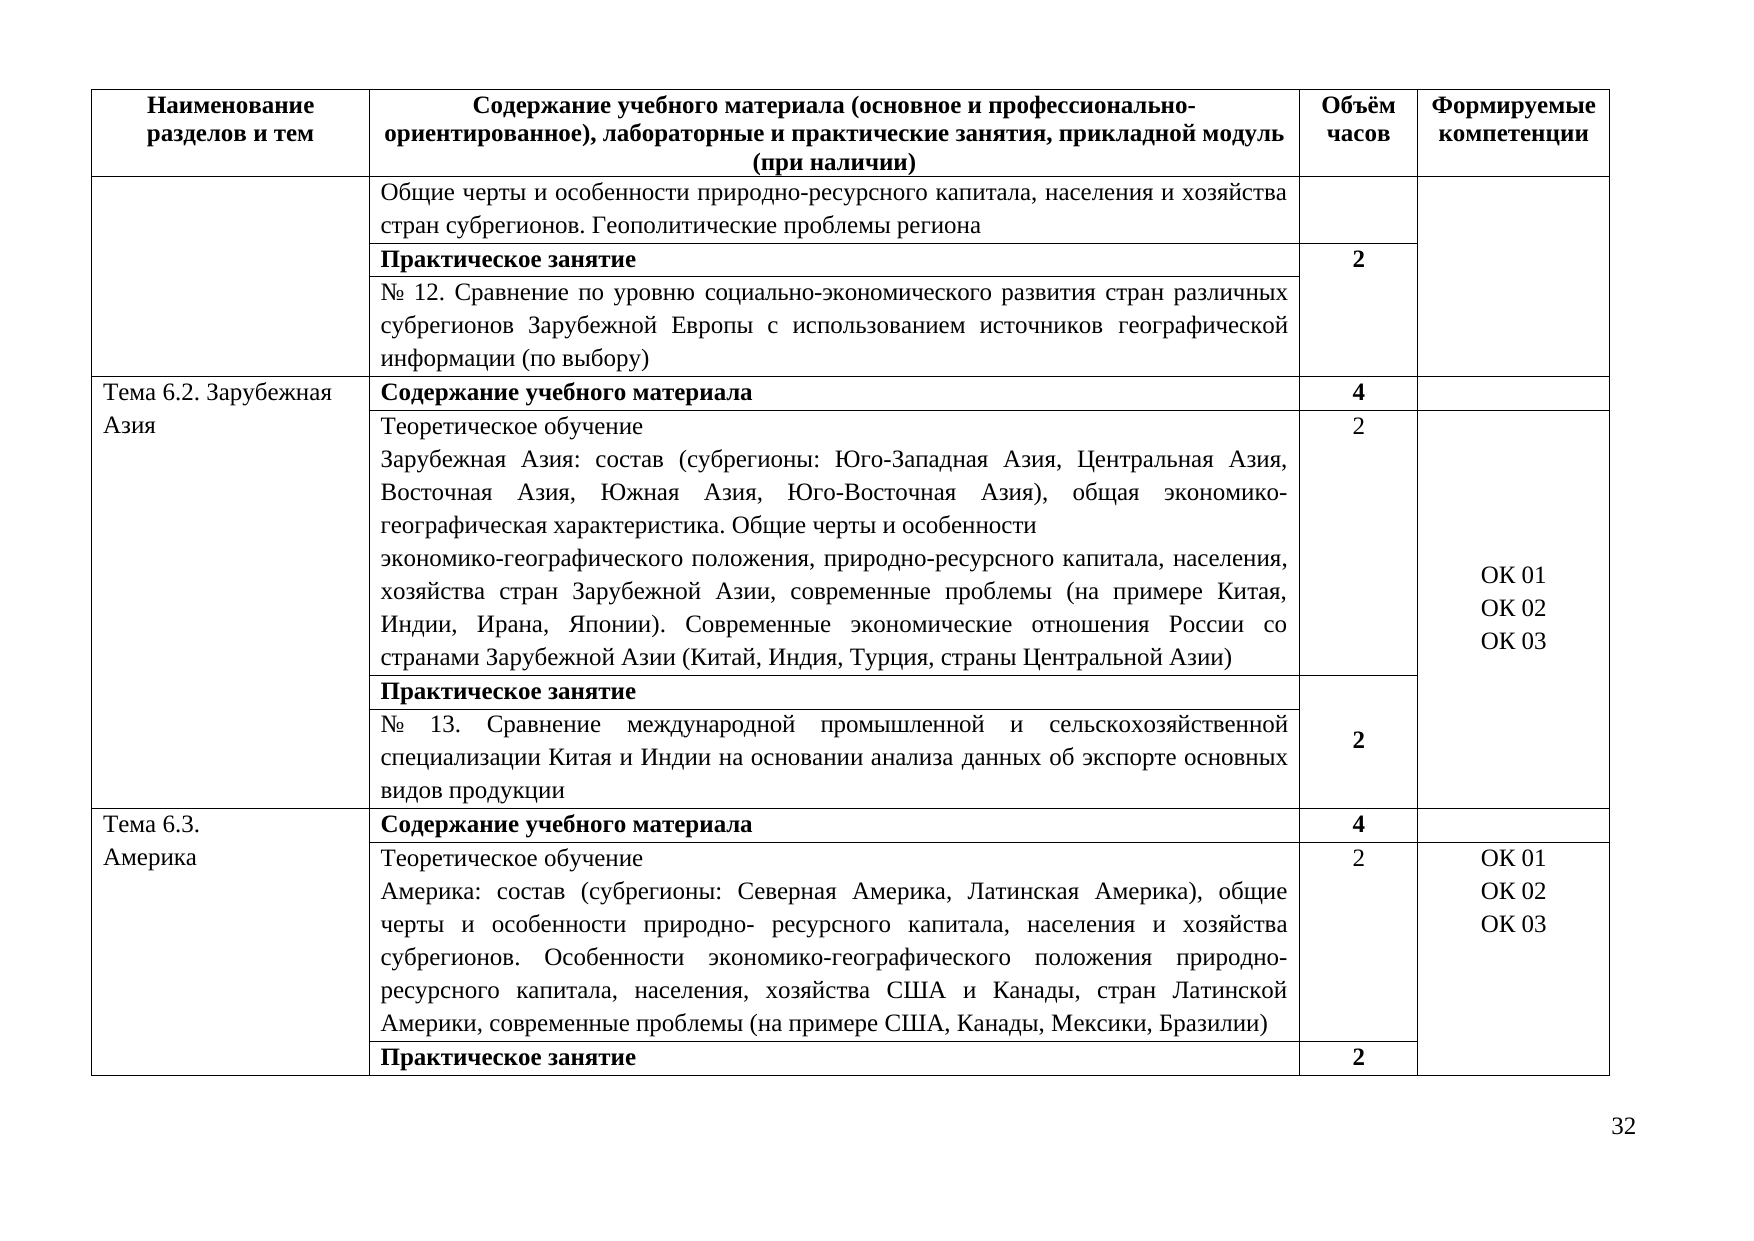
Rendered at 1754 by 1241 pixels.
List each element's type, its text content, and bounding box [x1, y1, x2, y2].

table_cell 4 [1300, 377, 1417, 410]
table_cell Тема 6.3. Америка [92, 809, 369, 1074]
table_header Объём часов [1300, 90, 1417, 176]
table_cell 2 [1300, 1042, 1417, 1074]
table_cell № 12. Сравнение по уровню социально-экономического развития стран различных субрегионов Зарубежной Европы с использованием источников географической информации (по выбору) [370, 277, 1299, 376]
table_cell 2 [1300, 843, 1417, 1041]
table_cell № 13. Сравнение международной промышленной и сельскохозяйственной специализации Китая и Индии на основании анализа данных об экспорте основных видов продукции [370, 710, 1299, 808]
table_cell Тема 6.2. Зарубежная Азия [92, 377, 369, 808]
table_cell 4 [1300, 809, 1417, 842]
table_cell ОК 01 ОК 02 ОК 03 [1418, 843, 1609, 1074]
table_cell Практическое занятие [370, 1042, 1299, 1074]
table_cell Теоретическое обучение Америка: состав (субрегионы: Северная Америка, Латинская Америка), общие черты и особенности природно- ресурсного капитала, населения и хозяйства субрегионов. Особенности экономико-географического положения природно-ресурсного капитала, населения, хозяйства США и Канады, стран Латинской Америки, современные проблемы (на примере США, Канады, Мексики, Бразилии) [370, 843, 1299, 1041]
table_cell Теоретическое обучение Зарубежная Азия: состав (субрегионы: Юго-Западная Азия, Центральная Азия, Восточная Азия, Южная Азия, Юго-Восточная Азия), общая экономико-географическая характеристика. Общие черты и особенности экономико-географического положения, природно-ресурсного капитала, населения, хозяйства стран Зарубежной Азии, современные проблемы (на примере Китая, Индии, Ирана, Японии). Современные экономические отношения России со странами Зарубежной Азии (Китай, Индия, Турция, страны Центральной Азии) [370, 411, 1299, 675]
table_cell 2 [1300, 244, 1417, 376]
table_cell Практическое занятие [370, 676, 1299, 708]
table_cell 2 [1300, 177, 1417, 243]
table_header Содержание учебного материала (основное и профессионально-ориентированное), лабораторные и практические занятия, прикладной модуль (при наличии) [370, 90, 1299, 176]
table_cell Содержание учебного материала [370, 377, 1299, 410]
table_cell 2 [1300, 411, 1417, 675]
table_cell [1418, 809, 1609, 842]
table_cell 2 [1300, 676, 1417, 808]
table_cell [1418, 377, 1609, 410]
table_cell ОК 01 ОК 02 ОК 03 [1418, 411, 1609, 808]
table_cell Практическое занятие [370, 244, 1299, 276]
table_cell Содержание учебного материала [370, 809, 1299, 842]
table_header Формируемые компетенции [1418, 90, 1609, 176]
table_header Наименование разделов и тем [92, 90, 369, 176]
